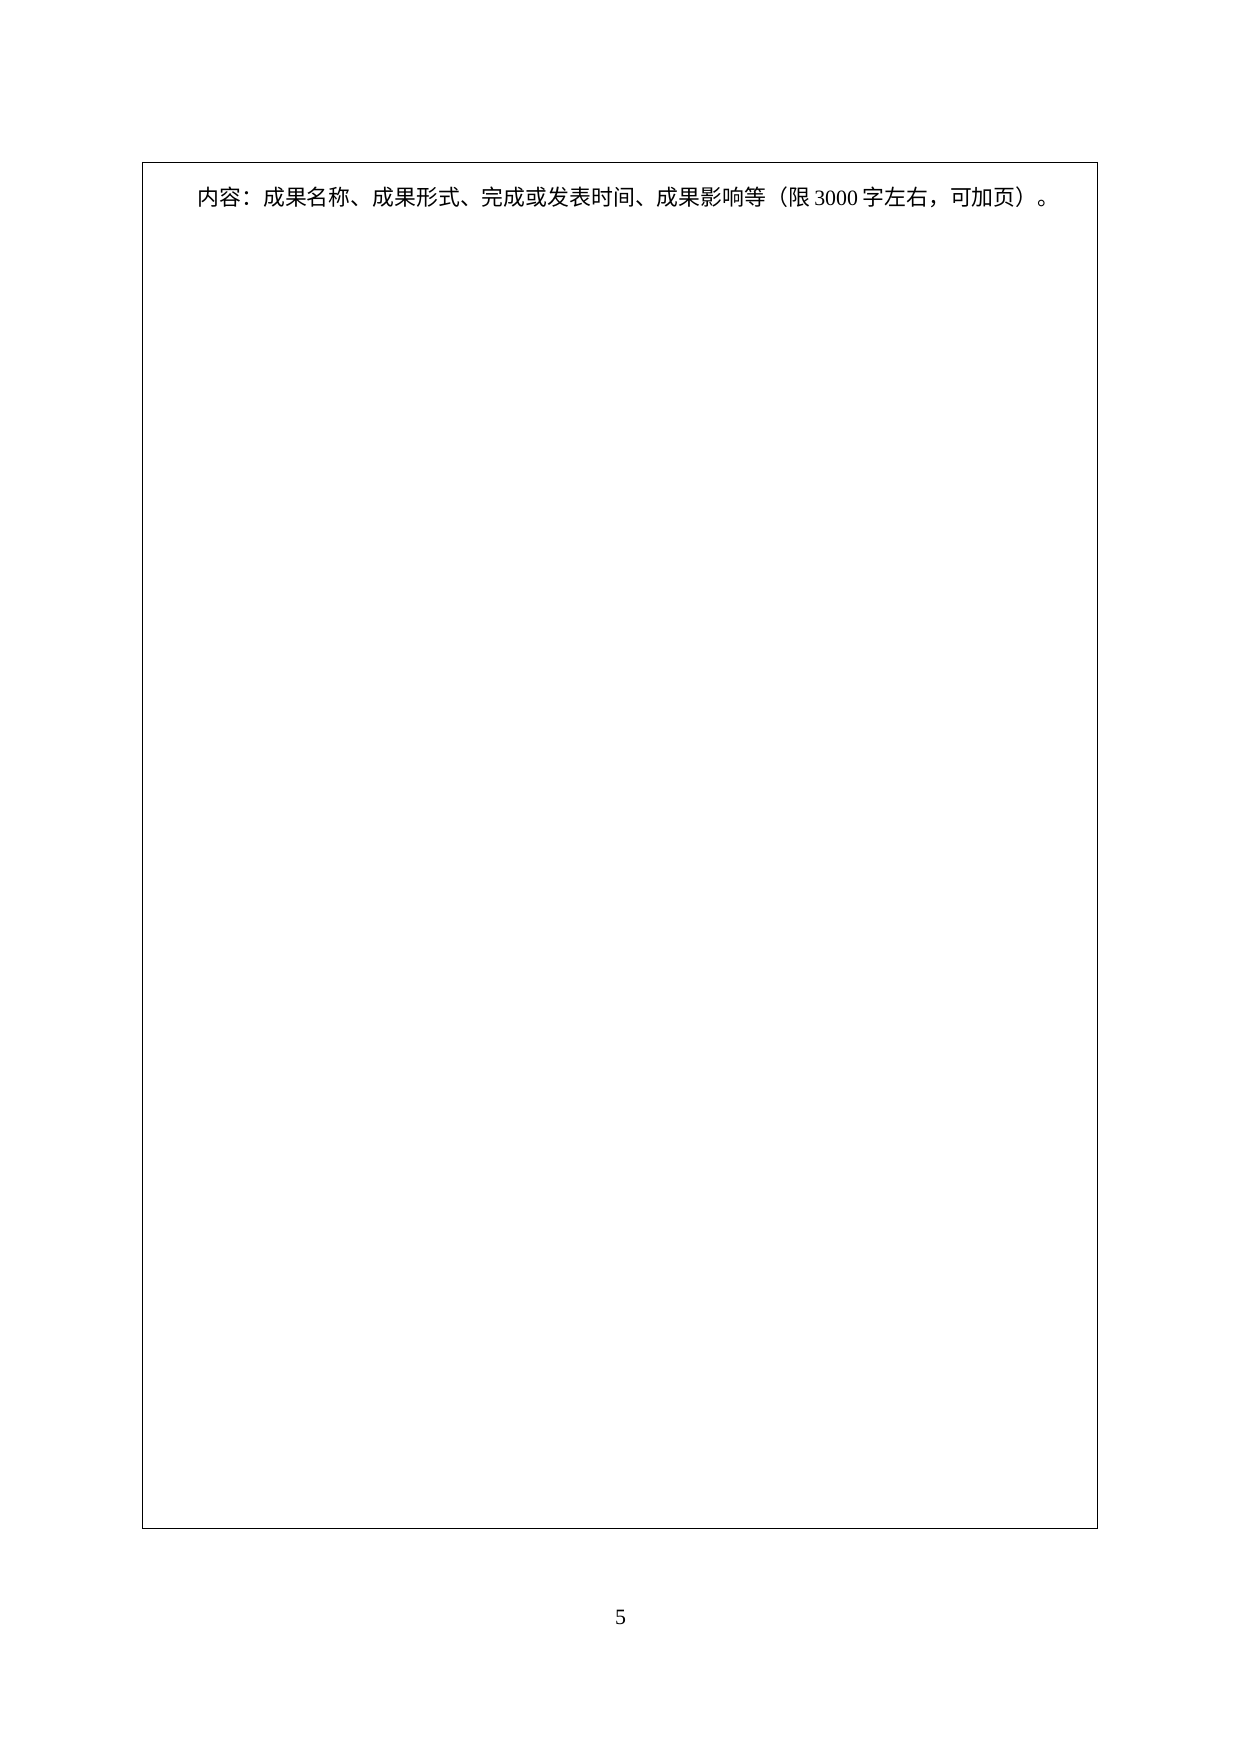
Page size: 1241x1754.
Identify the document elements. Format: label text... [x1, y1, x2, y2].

table_header 内容：成果名称、成果形式、完成或发表时间、成果影响等（限3000字左右，可加页）。 [143, 163, 1097, 1528]
